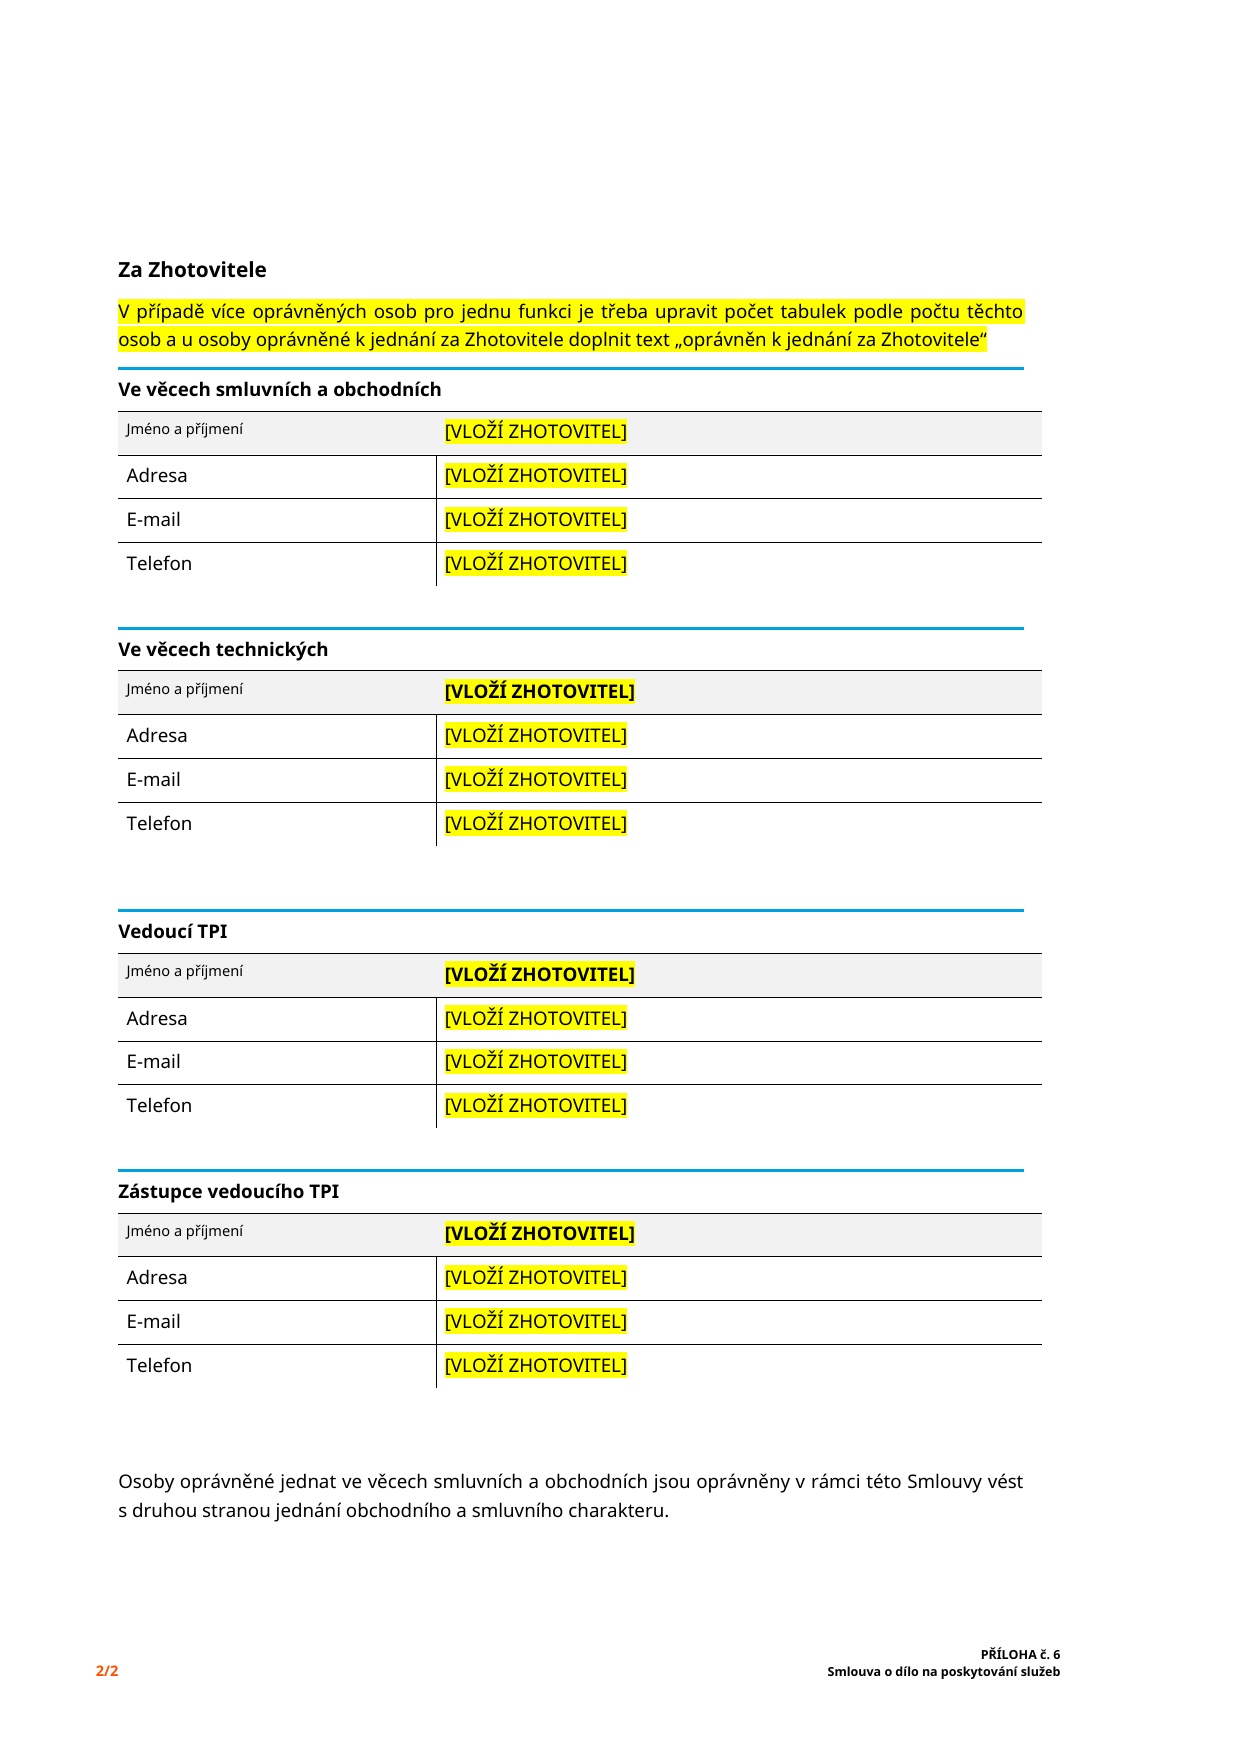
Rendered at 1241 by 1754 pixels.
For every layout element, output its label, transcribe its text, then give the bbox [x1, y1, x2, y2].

text Osoby oprávněné jednat ve věcech smluvních a obchodních jsou oprávněny v rámci této Smlouvy vést s druhou stranou jednání obchodního a smluvního charakteru. [118, 1469, 1024, 1522]
table_cell Adresa [118, 1257, 436, 1300]
text V případě více oprávněných osob pro jednu funkci je třeba upravit počet tabulek podle počtu těchto osob a u osoby oprávněné k jednání za Zhotovitele doplnit text „oprávněn k jednání za Zhotovitele“ [118, 324, 1024, 352]
text Ve věcech smluvních a obchodních [118, 370, 1024, 402]
table_header [VLOŽÍ ZHOTOVITEL] [436, 954, 1042, 997]
table_header [VLOŽÍ ZHOTOVITEL] [436, 412, 1042, 454]
table_cell Adresa [118, 456, 436, 498]
table_cell E-mail [118, 499, 436, 542]
table_cell [VLOŽÍ ZHOTOVITEL] [437, 1345, 1042, 1388]
table_cell [VLOŽÍ ZHOTOVITEL] [437, 1301, 1042, 1344]
table_cell [VLOŽÍ ZHOTOVITEL] [437, 499, 1042, 542]
table_cell Telefon [118, 803, 436, 846]
text Za Zhotovitele [118, 255, 1024, 283]
table_header Jméno a příjmení [118, 412, 436, 454]
table_cell [VLOŽÍ ZHOTOVITEL] [437, 543, 1042, 586]
table_cell [VLOŽÍ ZHOTOVITEL] [437, 759, 1042, 802]
table_cell Adresa [118, 715, 436, 758]
table_cell [VLOŽÍ ZHOTOVITEL] [437, 1042, 1042, 1084]
table_cell E-mail [118, 759, 436, 802]
table_header Jméno a příjmení [118, 671, 436, 714]
table_cell Telefon [118, 1085, 436, 1128]
table_cell Telefon [118, 543, 436, 586]
table_cell Adresa [118, 998, 436, 1041]
table_cell [VLOŽÍ ZHOTOVITEL] [437, 1085, 1042, 1128]
table_header [VLOŽÍ ZHOTOVITEL] [436, 1214, 1042, 1256]
table_cell [VLOŽÍ ZHOTOVITEL] [437, 715, 1042, 758]
text Zástupce vedoucího TPI [118, 1172, 1024, 1204]
table_cell Telefon [118, 1345, 436, 1388]
text Vedoucí TPI [118, 912, 1024, 944]
table_cell [VLOŽÍ ZHOTOVITEL] [437, 998, 1042, 1041]
table_cell E-mail [118, 1042, 436, 1084]
table_cell [VLOŽÍ ZHOTOVITEL] [437, 456, 1042, 498]
table_header Jméno a příjmení [118, 954, 436, 997]
table_header [VLOŽÍ ZHOTOVITEL] [436, 671, 1042, 714]
table_cell E-mail [118, 1301, 436, 1344]
text Ve věcech technických [118, 630, 1024, 661]
table_header Jméno a příjmení [118, 1214, 436, 1256]
table_cell [VLOŽÍ ZHOTOVITEL] [437, 803, 1042, 846]
table_cell [VLOŽÍ ZHOTOVITEL] [437, 1257, 1042, 1300]
